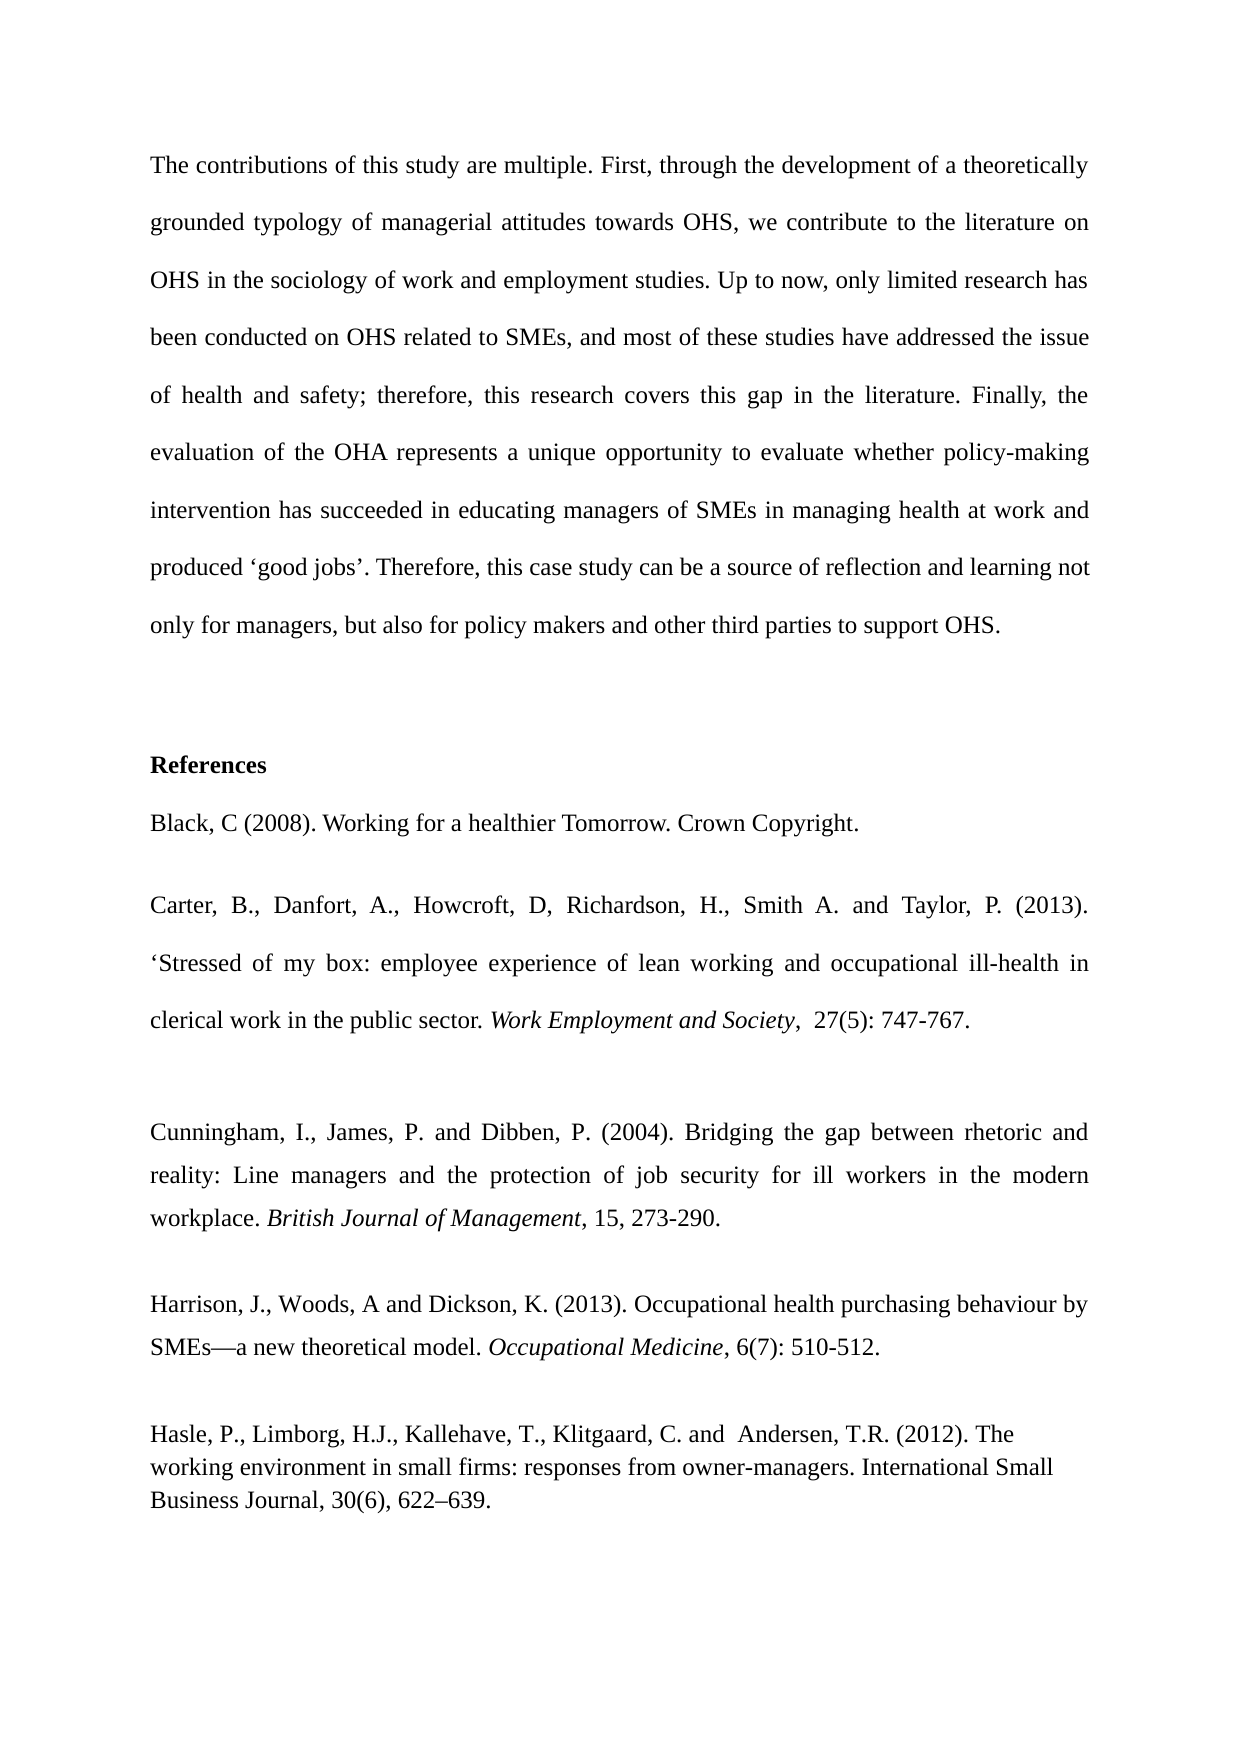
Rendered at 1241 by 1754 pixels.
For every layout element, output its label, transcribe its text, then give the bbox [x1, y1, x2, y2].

text Harrison, J., Woods, A and Dickson, K. (2013). Occupational health purchasing behaviour by SMEs—a new theoretical model. Occupational Medicine, 6(7): 510-512. [150, 1289, 1090, 1361]
text Hasle, P., Limborg, H.J., Kallehave, T., Klitgaard, C. and Andersen, T.R. (2012). The working environment in small firms: responses from owner-managers. International Small Business Journal, 30(6), 622–639. [150, 1419, 1090, 1513]
text References [150, 750, 1090, 779]
text Black, C (2008). Working for a healthier Tomorrow. Crown Copyright. [150, 808, 1090, 837]
text The contributions of this study are multiple. First, through the development of a theoretically grounded typology of managerial attitudes towards OHS, we contribute to the literature on OHS in the sociology of work and employment studies. Up to now, only limited research has been conducted on OHS related to SMEs, and most of these studies have addressed the issue of health and safety; therefore, this research covers this gap in the literature. Finally, the evaluation of the OHA represents a unique opportunity to evaluate whether policy-making intervention has succeeded in educating managers of SMEs in managing health at work and produced ‘good jobs’. Therefore, this case study can be a source of reflection and learning not only for managers, but also for policy makers and other third parties to support OHS. [150, 150, 1090, 639]
text Cunningham, I., James, P. and Dibben, P. (2004). Bridging the gap between rhetoric and reality: Line managers and the protection of job security for ill workers in the modern workplace. British Journal of Management, 15, 273-290. [150, 1117, 1090, 1232]
text Carter, B., Danfort, A., Howcroft, D, Richardson, H., Smith A. and Taylor, P. (2013). ‘Stressed of my box: employee experience of lean working and occupational ill-health in clerical work in the public sector. Work Employment and Society, 27(5): 747-767. [150, 891, 1090, 1034]
